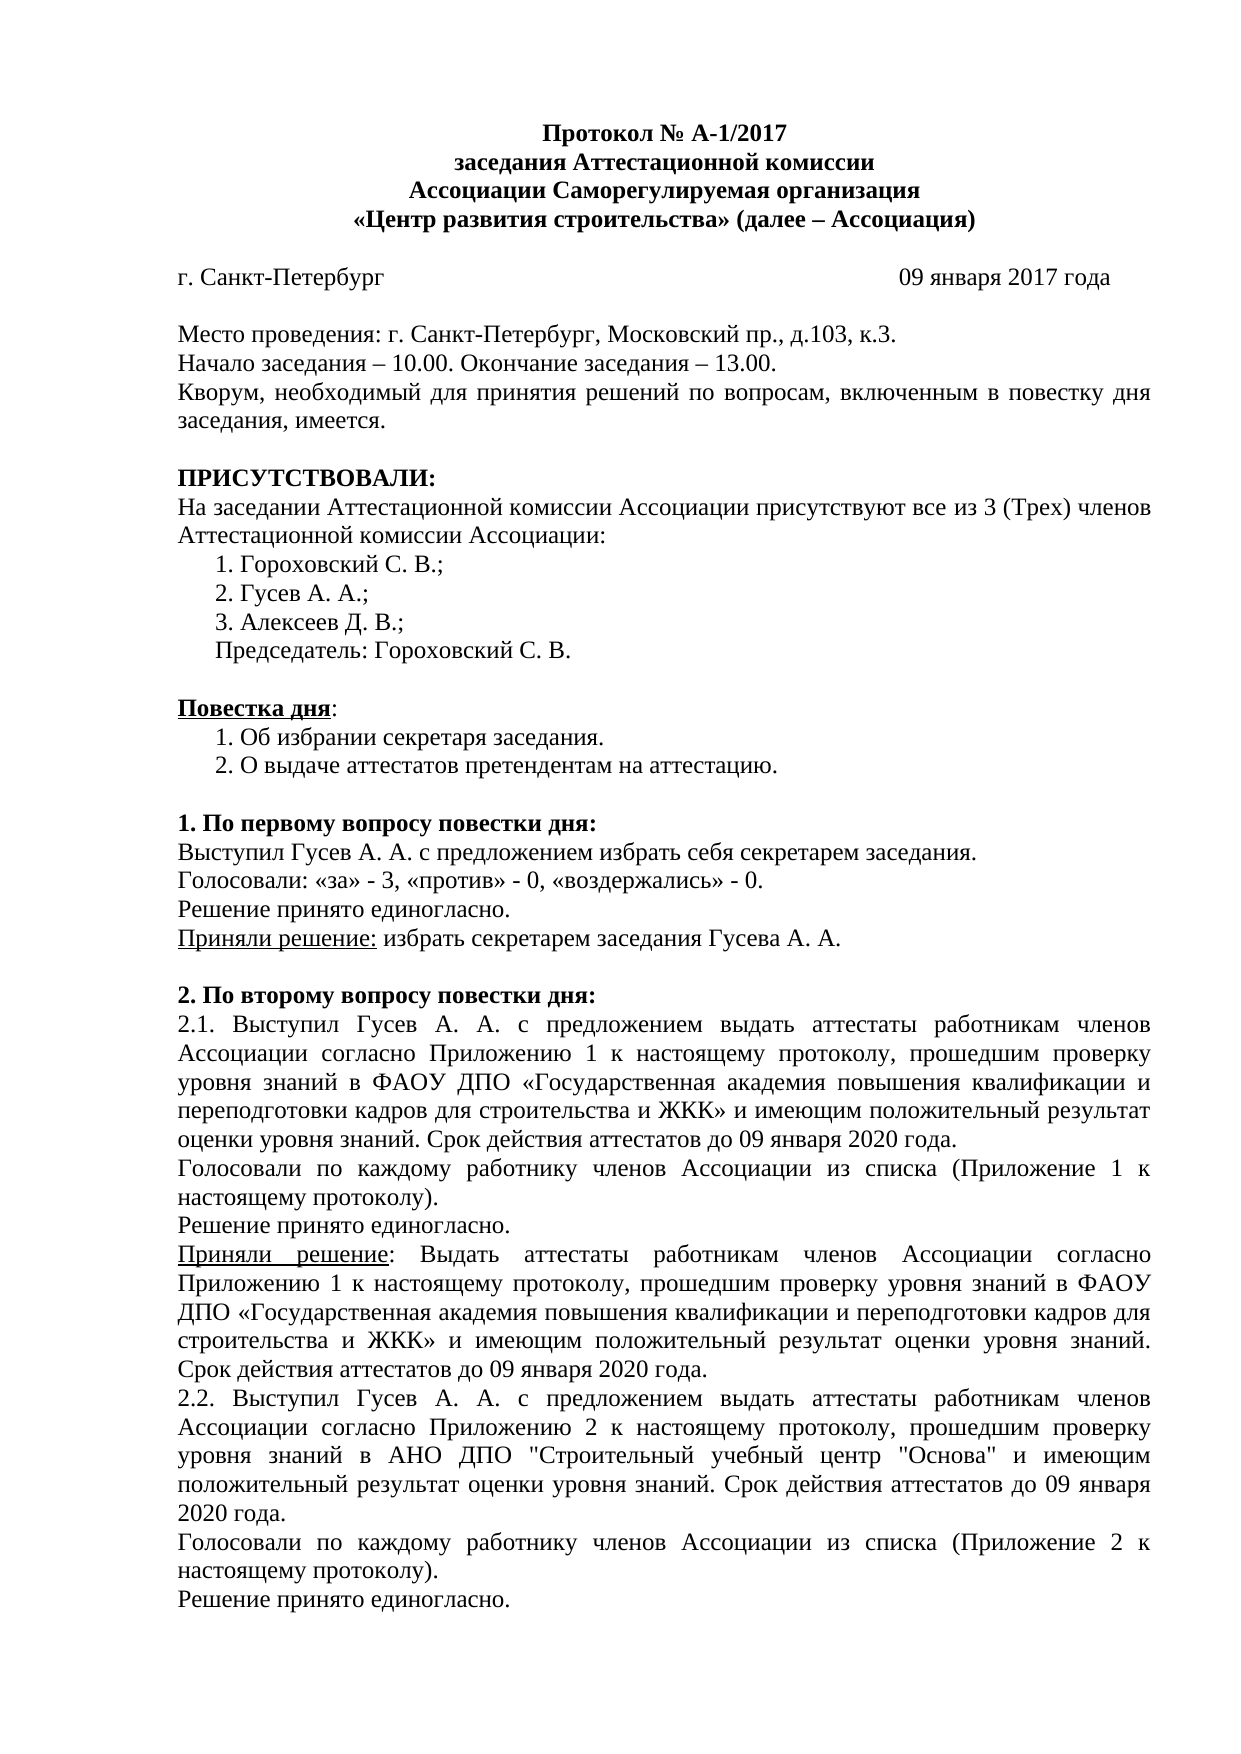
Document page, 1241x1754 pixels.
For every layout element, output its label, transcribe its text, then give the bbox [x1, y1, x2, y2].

text Протокол № А-1/2017 [177, 118, 1152, 147]
text Начало заседания – 10.00. Окончание заседания – 13.00. [177, 348, 1152, 377]
text Решение принято единогласно. [177, 894, 1152, 923]
text Голосовали по каждому работнику членов Ассоциации из списка (Приложение 1 к настоящему протоколу). [177, 1153, 1152, 1211]
text Повестка дня: [177, 693, 1152, 722]
text На заседании Аттестационной комиссии Ассоциации присутствуют все из 3 (Трех) членов Аттестационной комиссии Ассоциации: [177, 492, 1152, 549]
text Решение принято единогласно. [177, 1584, 1152, 1613]
text Голосовали: «за» - 3, «против» - 0, «воздержались» - 0. [177, 866, 1152, 894]
text ПРИСУТСТВОВАЛИ: [177, 463, 1152, 492]
text заседания Аттестационной комиссии [177, 147, 1152, 176]
text Кворум, необходимый для принятия решений по вопросам, включенным в повестку дня заседания, имеется. [177, 377, 1152, 434]
text Приняли решение: Выдать аттестаты работникам членов Ассоциации согласно Приложению 1 к настоящему протоколу, прошедшим проверку уровня знаний в ФАОУ ДПО «Государственная академия повышения квалификации и переподготовки кадров для строительства и ЖКК» и имеющим положительный результат оценки уровня знаний. Срок действия аттестатов до 09 января 2020 года. [177, 1239, 1152, 1383]
text Решение принято единогласно. [177, 1211, 1152, 1239]
text 2. Гусев А. А.; [215, 578, 1152, 607]
text г. Санкт-Петербург 09 января 2017 года [177, 262, 1152, 291]
text Приняли решение: избрать секретарем заседания Гусева А. А. [177, 923, 1152, 952]
text 2. О выдаче аттестатов претендентам на аттестацию. [215, 751, 1152, 779]
text 2. По второму вопросу повестки дня: [177, 981, 1152, 1009]
text Ассоциации Саморегулируемая организация [177, 176, 1152, 204]
text 2.2. Выступил Гусев А. А. с предложением выдать аттестаты работникам членов Ассоциации согласно Приложению 2 к настоящему протоколу, прошедшим проверку уровня знаний в АНО ДПО "Строительный учебный центр "Основа" и имеющим положительный результат оценки уровня знаний. Срок действия аттестатов до 09 января 2020 года. [177, 1383, 1152, 1527]
text 1. Гороховский С. В.; [215, 549, 1152, 578]
text 1. Об избрании секретаря заседания. [215, 722, 1152, 751]
text Выступил Гусев А. А. с предложением избрать себя секретарем заседания. [177, 837, 1152, 866]
text Председатель: Гороховский С. В. [215, 636, 1152, 664]
text «Центр развития строительства» (далее – Ассоциация) [177, 204, 1152, 233]
text 2.1. Выступил Гусев А. А. с предложением выдать аттестаты работникам членов Ассоциации согласно Приложению 1 к настоящему протоколу, прошедшим проверку уровня знаний в ФАОУ ДПО «Государственная академия повышения квалификации и переподготовки кадров для строительства и ЖКК» и имеющим положительный результат оценки уровня знаний. Срок действия аттестатов до 09 января 2020 года. [177, 1009, 1152, 1153]
text 3. Алексеев Д. В.; [215, 607, 1152, 636]
text Голосовали по каждому работнику членов Ассоциации из списка (Приложение 2 к настоящему протоколу). [177, 1527, 1152, 1584]
text 1. По первому вопросу повестки дня: [177, 808, 1152, 837]
text Место проведения: г. Санкт-Петербург, Московский пр., д.103, к.3. [177, 319, 1152, 348]
